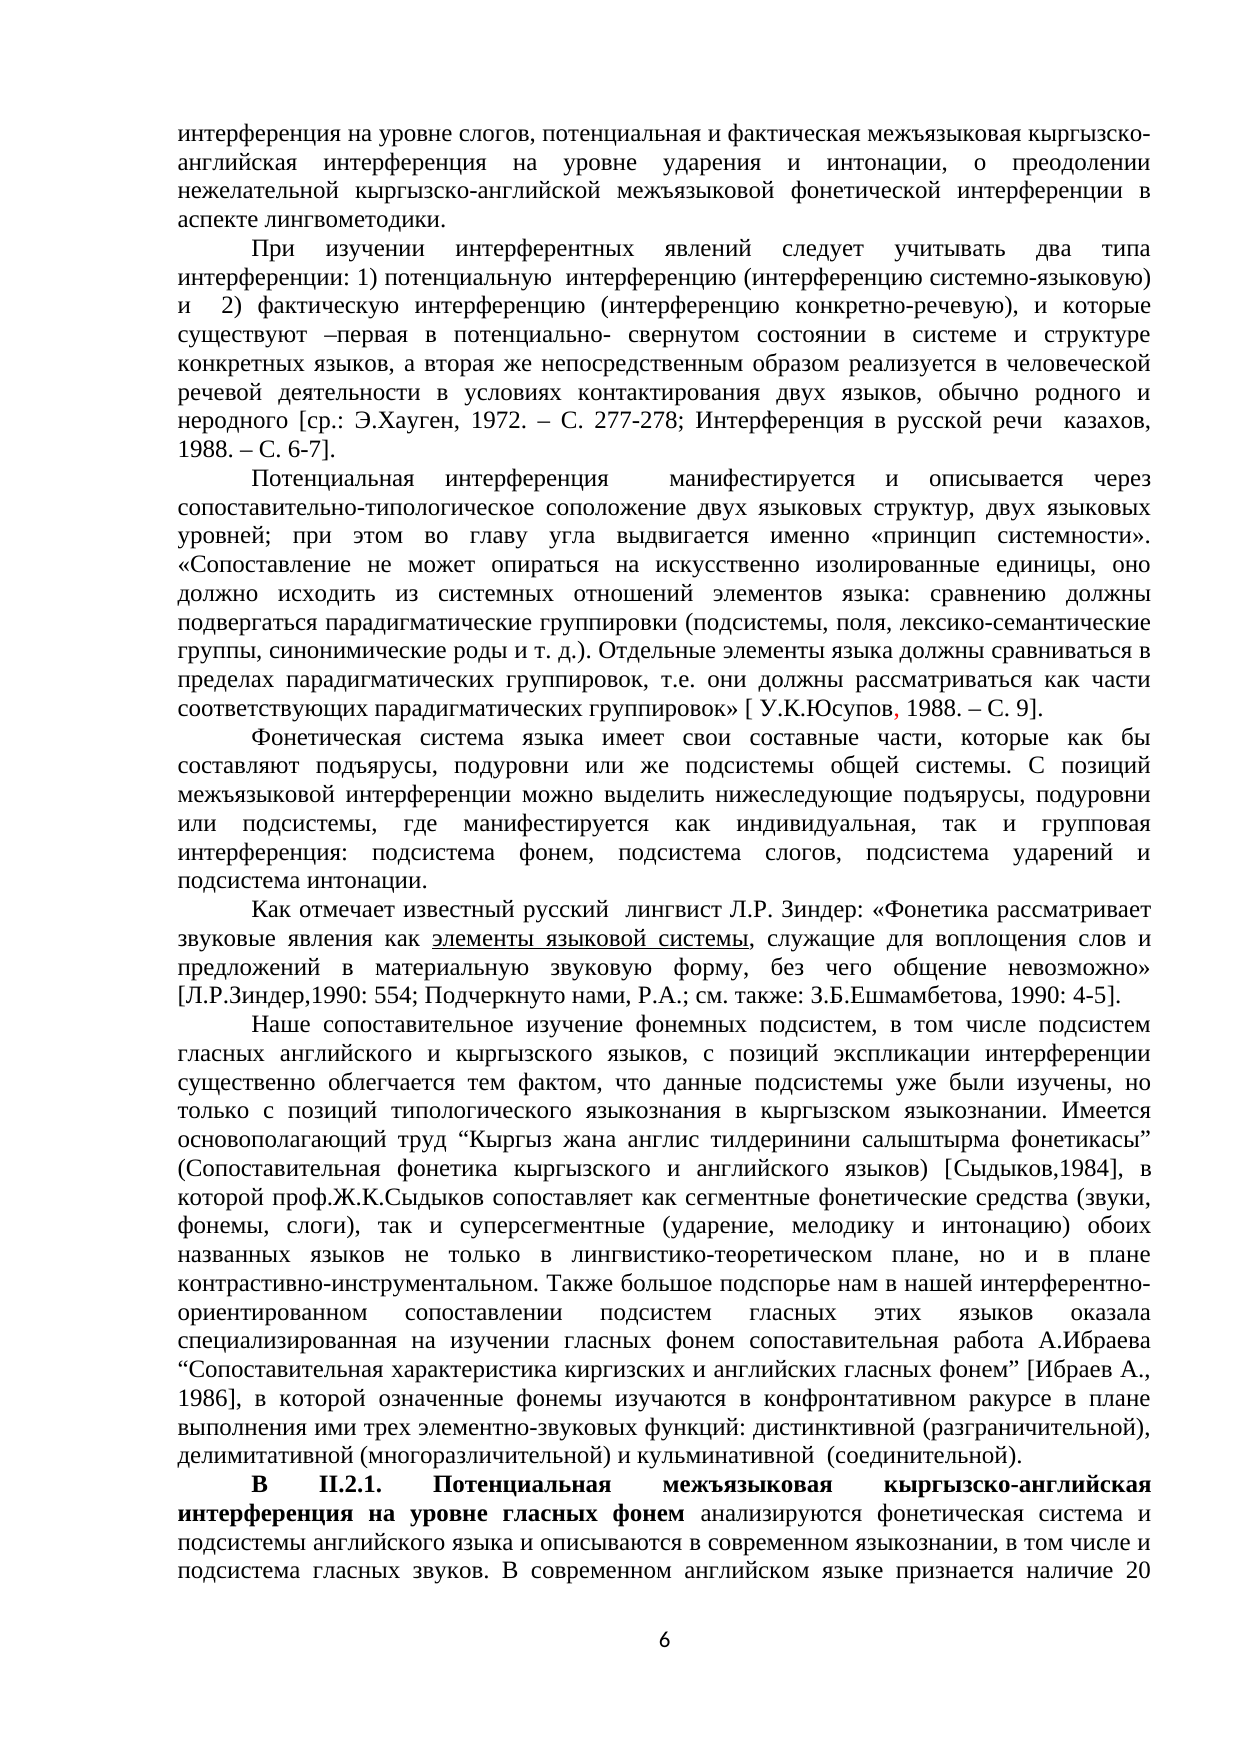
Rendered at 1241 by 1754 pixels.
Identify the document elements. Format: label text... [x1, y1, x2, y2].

text Фонетическая система языка имеет свои составные части, которые как бы составляют подъярусы, подуровни или же подсистемы общей системы. С позиций межъязыковой интерференции можно выделить нижеследующие подъярусы, подуровни или подсистемы, где манифестируется как индивидуальная, так и групповая интерференция: подсистема фонем, подсистема слогов, подсистема ударений и подсистема интонации. [177, 722, 1152, 894]
text Наше сопоставительное изучение фонемных подсистем, в том числе подсистем гласных английского и кыргызского языков, с позиций экспликации интерференции существенно облегчается тем фактом, что данные подсистемы уже были изучены, но только с позиций типологического языкознания в кыргызском языкознании. Имеется основополагающий труд “Кыргыз жана англис тилдеринини салыштырма фонетикасы” (Сопоставительная фонетика кыргызского и английского языков) [Сыдыков,1984], в которой проф.Ж.К.Сыдыков сопоставляет как сегментные фонетические средства (звуки, фонемы, слоги), так и суперсегментные (ударение, мелодику и интонацию) обоих названных языков не только в лингвистико-теоретическом плане, но и в плане контрастивно-инструментальном. Также большое подспорье нам в нашей интерферентно-ориентированном сопоставлении подсистем гласных этих языков оказала специализированная на изучении гласных фонем сопоставительная работа А.Ибраева “Сопоставительная характеристика киргизских и английских гласных фонем” [Ибраев А., 1986], в которой означенные фонемы изучаются в конфронтативном ракурсе в плане выполнения ими трех элементно-звуковых функций: дистинктивной (разграничительной), делимитативной (многоразличительной) и кульминативной (соединительной). [177, 1009, 1152, 1469]
text При изучении интерферентных явлений следует учитывать два типа интерференции: 1) потенциальную интерференцию (интерференцию системно-языковую) и 2) фактическую интерференцию (интерференцию конкретно-речевую), и которые существуют –первая в потенциально- свернутом состоянии в системе и структуре конкретных языков, а вторая же непосредственным образом реализуется в человеческой речевой деятельности в условиях контактирования двух языков, обычно родного и неродного [ср.: Э.Хауген, 1972. – С. 277-278; Интерференция в русской речи казахов, 1988. – С. 6-7]. [177, 233, 1152, 463]
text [177, 118, 1152, 233]
text Как отмечает известный русский лингвист Л.Р. Зиндер: «Фонетика рассматривает звуковые явления как элементы языковой системы, служащие для воплощения слов и предложений в материальную звуковую форму, без чего общение невозможно» [Л.Р.Зиндер,1990: 554; Подчеркнуто нами, Р.А.; см. также: З.Б.Ешмамбетова, 1990: 4-5]. [177, 894, 1152, 1009]
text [177, 1469, 1152, 1584]
text Потенциальная интерференция манифестируется и описывается через сопоставительно-типологическое соположение двух языковых структур, двух языковых уровней; при этом во главу угла выдвигается именно «принцип системности». «Сопоставление не может опираться на искусственно изолированные единицы, оно должно исходить из системных отношений элементов языка: сравнению должны подвергаться парадигматические группировки (подсистемы, поля, лексико-семантические группы, синонимические роды и т. д.). Отдельные элементы языка должны сравниваться в пределах парадигматических группировок, т.е. они должны рассматриваться как части соответствующих парадигматических группировок» [ У.К.Юсупов, 1988. – С. 9]. [177, 463, 1152, 722]
